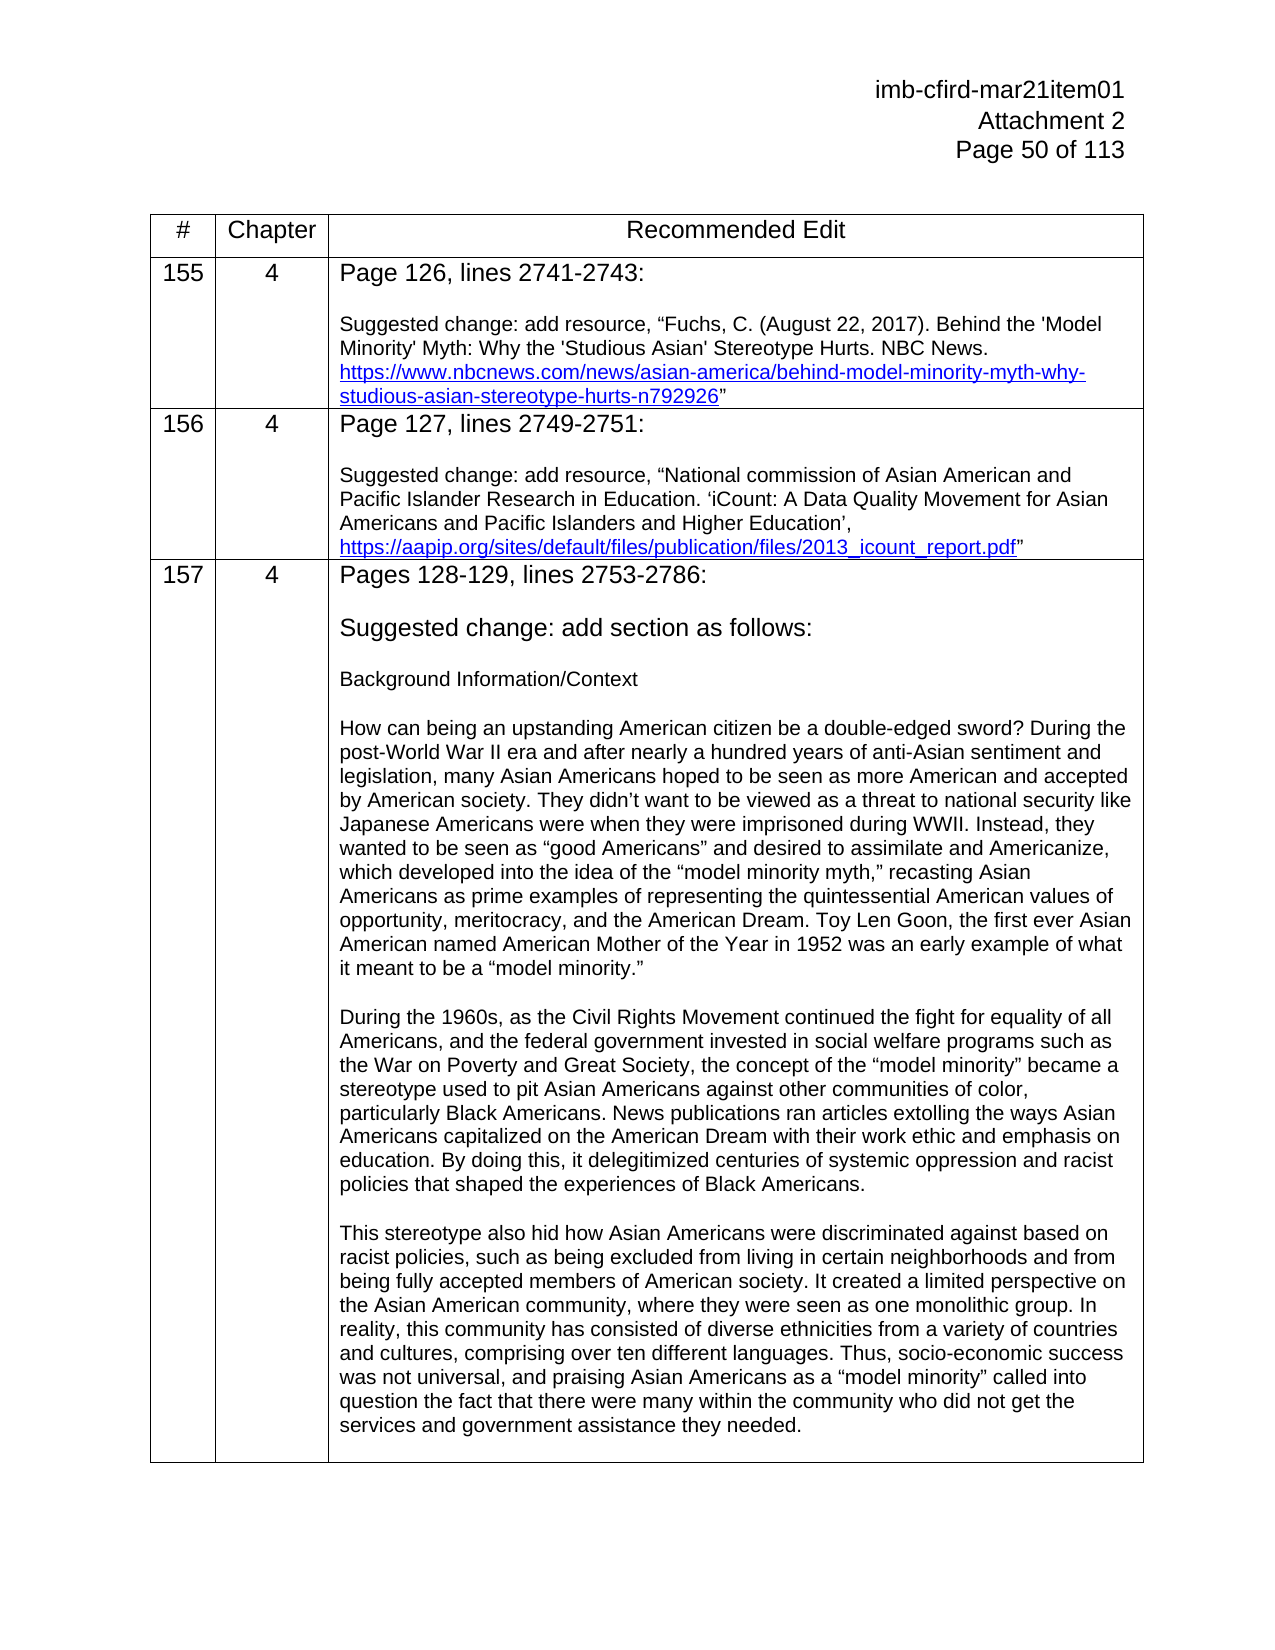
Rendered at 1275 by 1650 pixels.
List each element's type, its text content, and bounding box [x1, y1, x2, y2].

table_cell 4 [216, 409, 328, 558]
table_cell Page 126, lines 2741-2743: Suggested change: add resource, “Fuchs, C. (August 22, 2017). Behind the 'Model Minority' Myth: Why the 'Studious Asian' Stereotype Hurts. NBC News. https://www.nbcnews.com/news/asian-america/behind-model-minority-myth-why-studious-asian-stereotype-hurts-n792926” [329, 258, 1143, 408]
table_cell 157 [151, 560, 215, 1462]
table_cell Page 127, lines 2749-2751: Suggested change: add resource, “National commission of Asian American and Pacific Islander Research in Education. ‘iCount: A Data Quality Movement for Asian Americans and Pacific Islanders and Higher Education’, https://aapip.org/sites/default/files/publication/files/2013_icount_report.pdf” [329, 409, 1143, 558]
table_cell 4 [216, 560, 328, 1462]
table_cell 155 [151, 258, 215, 408]
table_cell 156 [151, 409, 215, 558]
table_header # [151, 215, 215, 257]
table_header Chapter [216, 215, 328, 257]
table_header Recommended Edit [329, 215, 1143, 257]
table_cell Pages 128-129, lines 2753-2786: Suggested change: add section as follows: Background Information/Context How can being an upstanding American citizen be a double-edged sword? During the post-World War II era and after nearly a hundred years of anti-Asian sentiment and legislation, many Asian Americans hoped to be seen as more American and accepted by American society. They didn’t want to be viewed as a threat to national security like Japanese Americans were when they were imprisoned during WWII. Instead, they wanted to be seen as “good Americans” and desired to assimilate and Americanize, which developed into the idea of the “model minority myth,” recasting Asian Americans as prime examples of representing the quintessential American values of opportunity, meritocracy, and the American Dream. Toy Len Goon, the first ever Asian American named American Mother of the Year in 1952 was an early example of what it meant to be a “model minority.” During the 1960s, as the Civil Rights Movement continued the fight for equality of all Americans, and the federal government invested in social welfare programs such as the War on Poverty and Great Society, the concept of the “model minority” became a stereotype used to pit Asian Americans against other communities of color, particularly Black Americans. News publications ran articles extolling the ways Asian Americans capitalized on the American Dream with their work ethic and emphasis on education. By doing this, it delegitimized centuries of systemic oppression and racist policies that shaped the experiences of Black Americans. This stereotype also hid how Asian Americans were discriminated against based on racist policies, such as being excluded from living in certain neighborhoods and from being fully accepted members of American society. It created a limited perspective on the Asian American community, where they were seen as one monolithic group. In reality, this community has consisted of diverse ethnicities from a variety of countries and cultures, comprising over ten different languages. Thus, socio-economic success was not universal, and praising Asian Americans as a “model minority” called into question the fact that there were many within the community who did not get the services and government assistance they needed. [329, 560, 1143, 1462]
table_cell 4 [216, 258, 328, 408]
